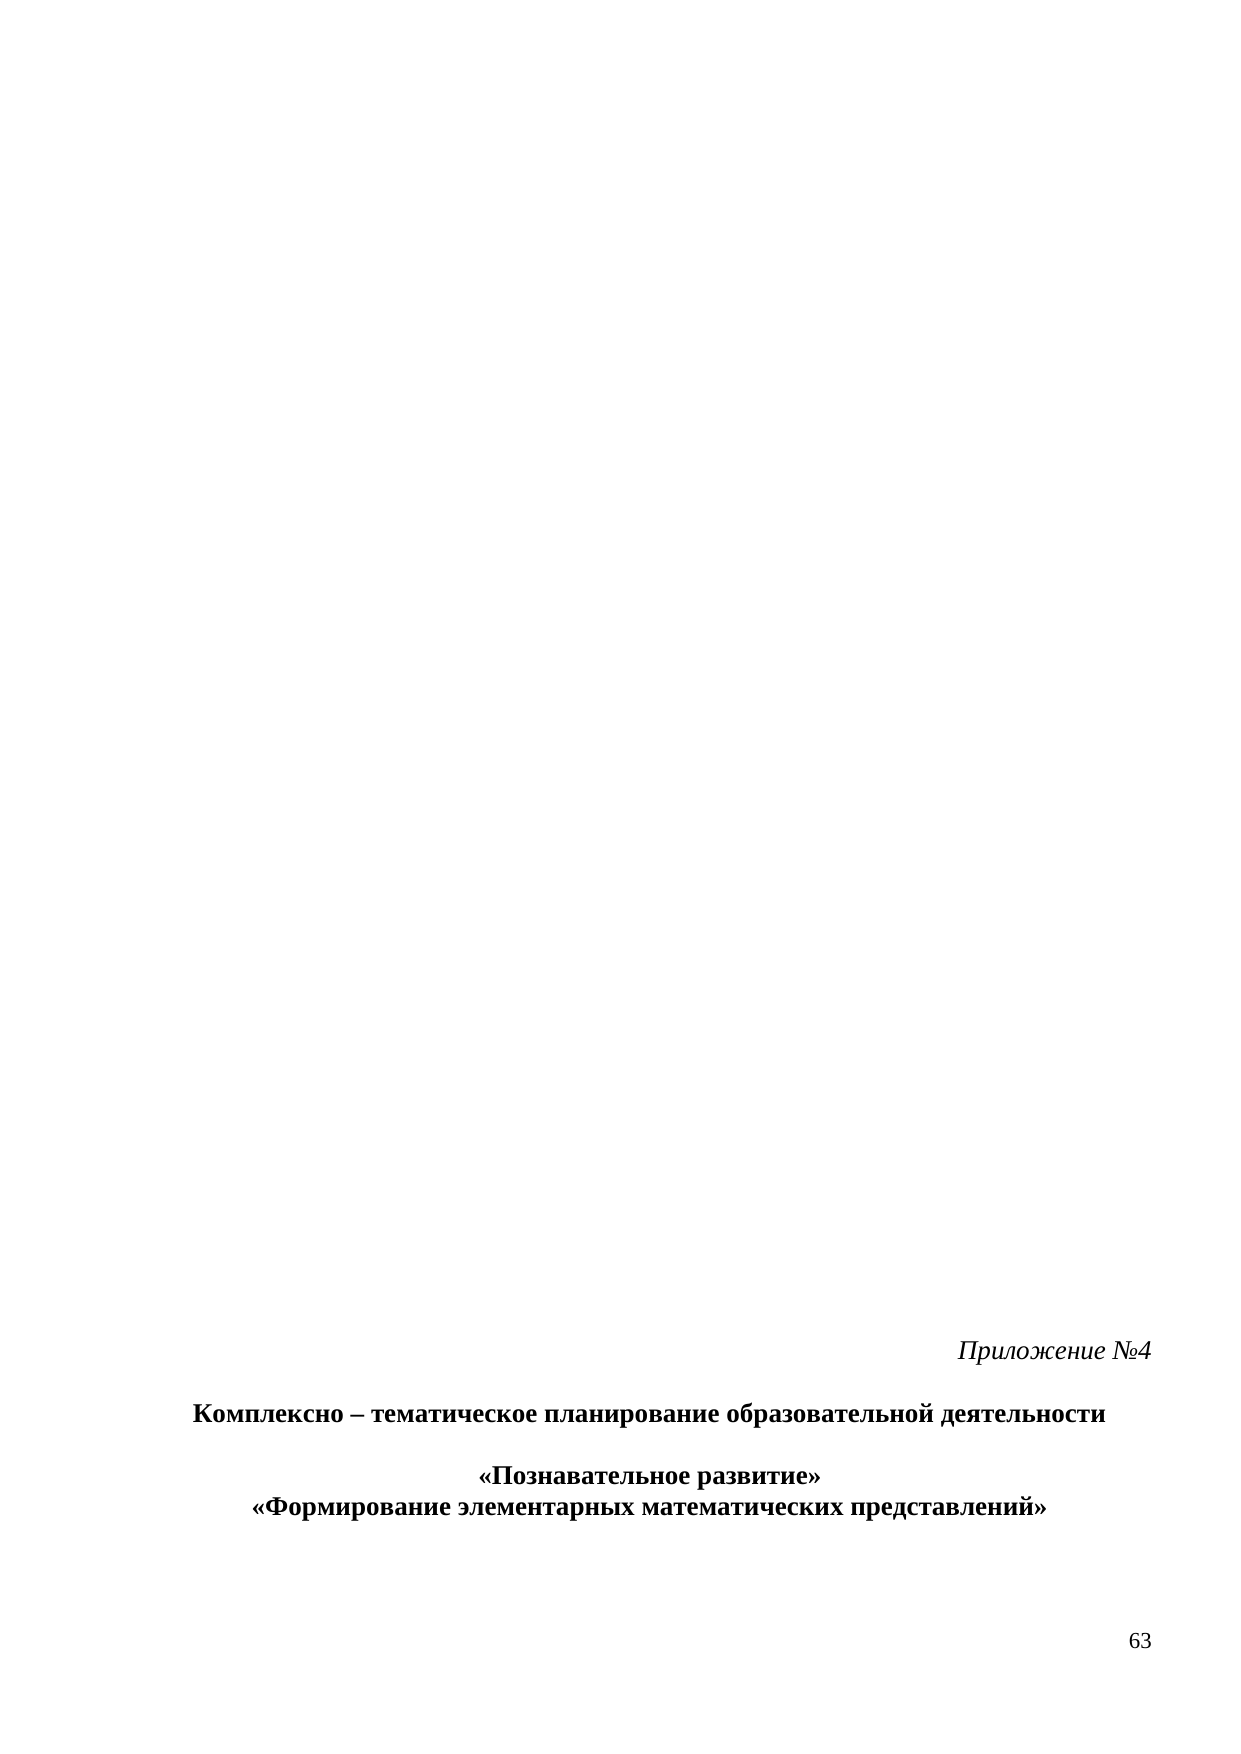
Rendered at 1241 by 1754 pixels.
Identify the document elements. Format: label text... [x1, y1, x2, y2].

text Комплексно – тематическое планирование образовательной деятельности [148, 1397, 1152, 1428]
text «Познавательное развитие» [148, 1459, 1152, 1490]
text Приложение №4 [148, 1334, 1152, 1366]
text «Формирование элементарных математических представлений» [148, 1490, 1152, 1521]
